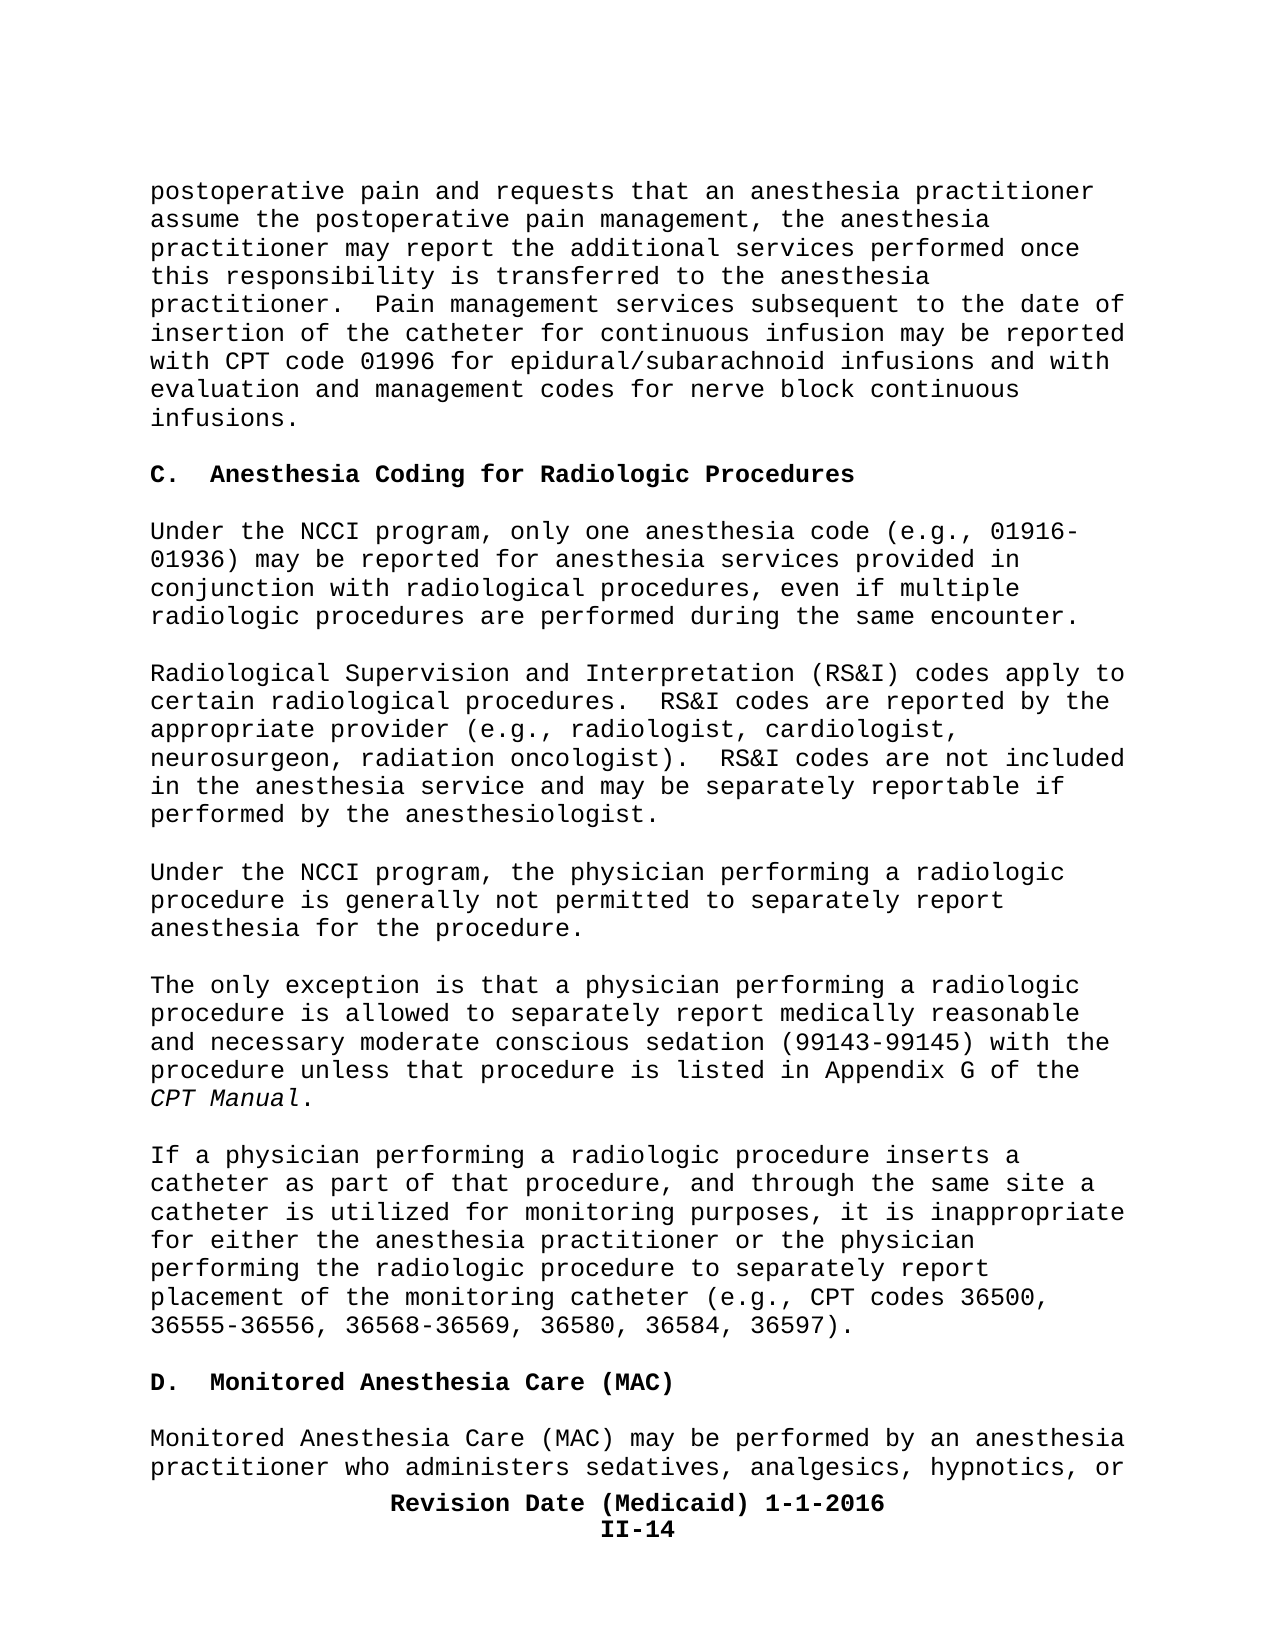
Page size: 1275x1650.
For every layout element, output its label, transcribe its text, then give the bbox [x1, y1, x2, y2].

text C. Anesthesia Coding for Radiologic Procedures [150, 462, 1125, 490]
text D. Monitored Anesthesia Care (MAC) [150, 1369, 1125, 1397]
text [150, 1426, 1125, 1482]
text Under the NCCI program, only one anesthesia code (e.g., 01916-01936) may be reported for anesthesia services provided in conjunction with radiological procedures, even if multiple radiologic procedures are performed during the same encounter. [150, 519, 1125, 632]
text Radiological Supervision and Interpretation (RS&I) codes apply to certain radiological procedures. RS&I codes are reported by the appropriate provider (e.g., radiologist, cardiologist, neurosurgeon, radiation oncologist). RS&I codes are not included in the anesthesia service and may be separately reportable if performed by the anesthesiologist. [150, 660, 1125, 830]
text The only exception is that a physician performing a radiologic procedure is allowed to separately report medically reasonable and necessary moderate conscious sedation (99143-99145) with the procedure unless that procedure is listed in Appendix G of the CPT Manual. [150, 972, 1125, 1114]
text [150, 179, 1125, 434]
text If a physician performing a radiologic procedure inserts a catheter as part of that procedure, and through the same site a catheter is utilized for monitoring purposes, it is inappropriate for either the anesthesia practitioner or the physician performing the radiologic procedure to separately report placement of the monitoring catheter (e.g., CPT codes 36500, 36555-36556, 36568-36569, 36580, 36584, 36597). [150, 1142, 1125, 1341]
text Under the NCCI program, the physician performing a radiologic procedure is generally not permitted to separately report anesthesia for the procedure. [150, 859, 1125, 944]
